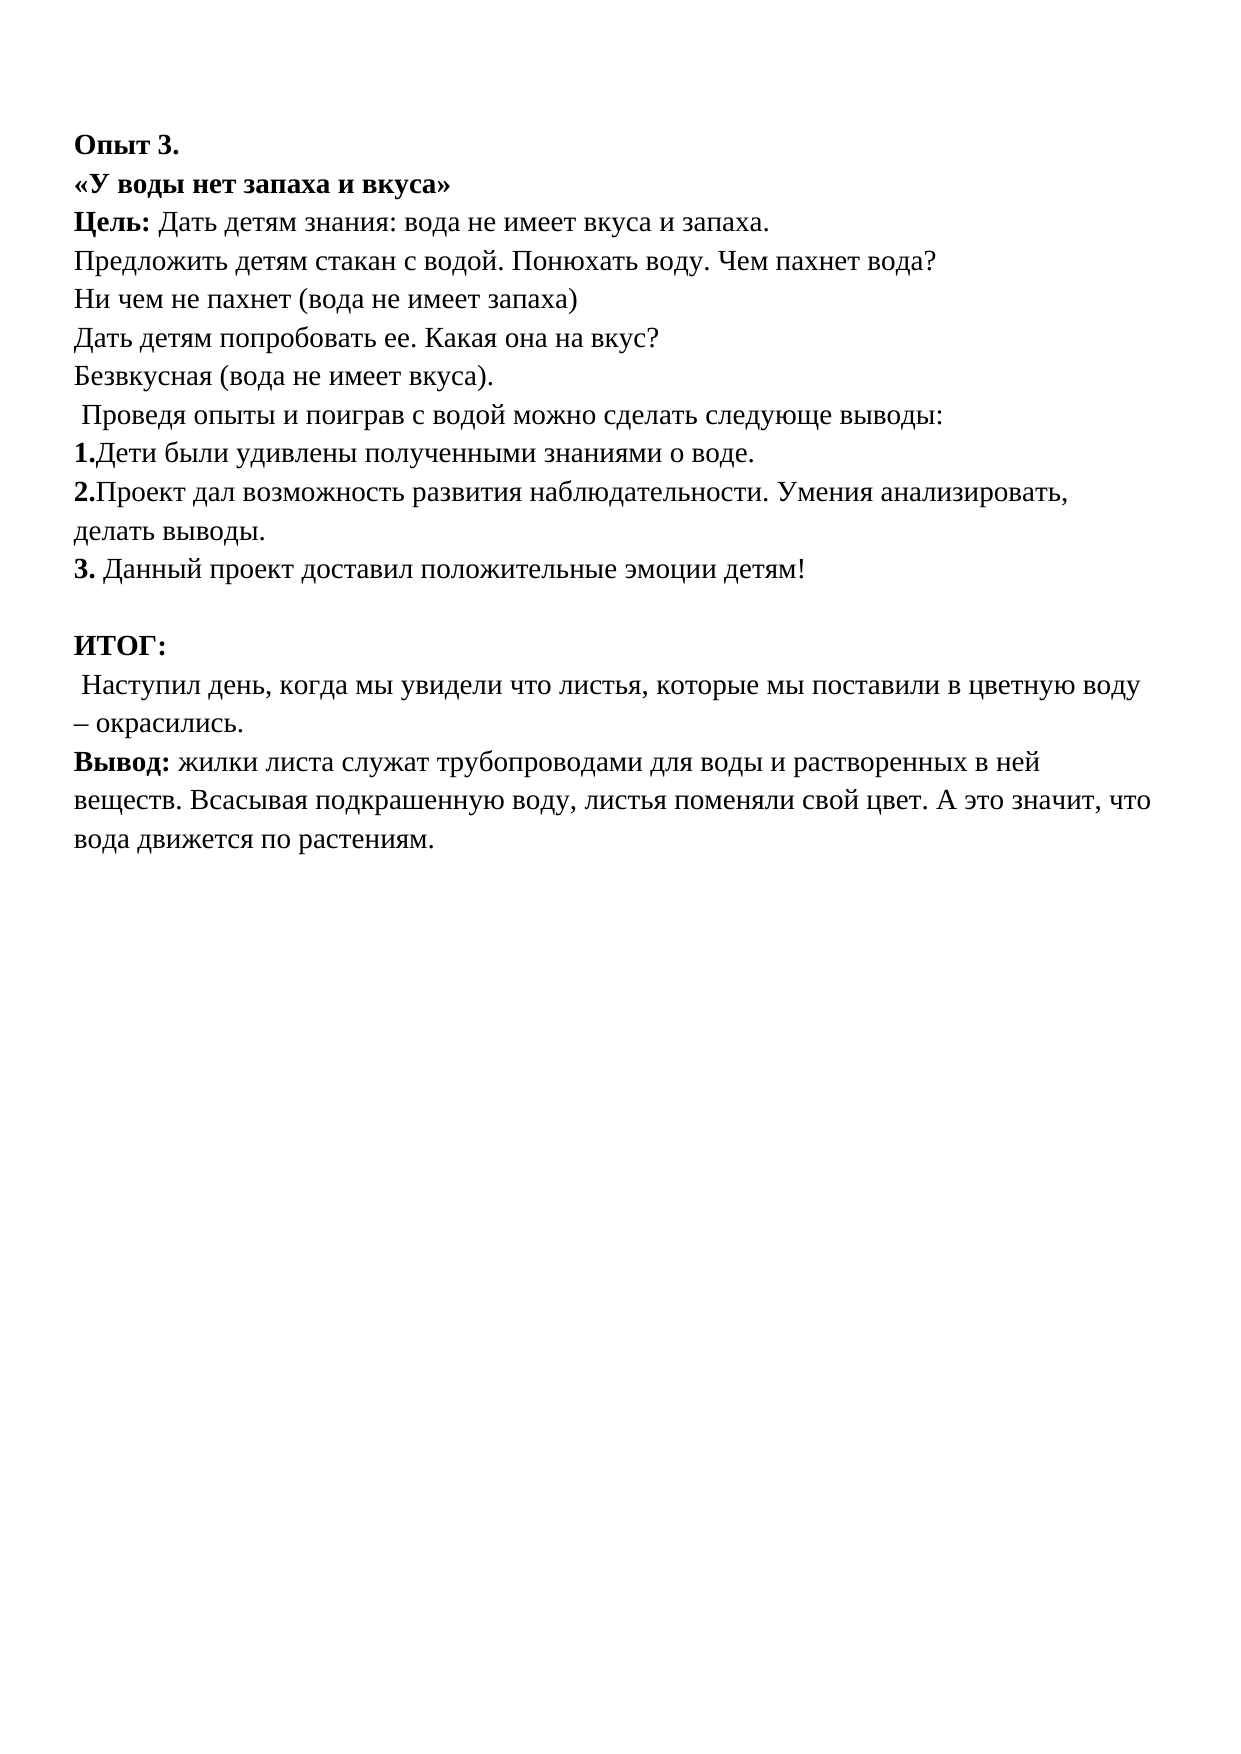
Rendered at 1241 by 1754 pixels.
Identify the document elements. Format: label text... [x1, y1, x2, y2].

list 3. Данный проект доставил положительные эмоции детям! [74, 551, 1152, 585]
list Безвкусная (вода не имеет вкуса). [74, 358, 1152, 392]
list Проведя опыты и поиграв с водой можно сделать следующе выводы: [74, 397, 1152, 431]
list Наступил день, когда мы увидели что листья, которые мы поставили в цветную воду – окрасились. [74, 667, 1152, 739]
list Цель: Дать детям знания: вода не имеет вкуса и запаха. [74, 204, 1152, 238]
list Вывод: жилки листа служат трубопроводами для воды и растворенных в ней веществ. Всасывая подкрашенную воду, листья поменяли свой цвет. А это значит, что вода движется по растениям. [74, 744, 1152, 854]
list ИТОГ: [74, 628, 1152, 662]
list Опыт 3. [74, 127, 1152, 161]
list Ни чем не пахнет (вода не имеет запаха) [74, 281, 1152, 315]
list 1.Дети были удивлены полученными знаниями о воде. [74, 436, 1152, 469]
list 2.Проект дал возможность развития наблюдательности. Умения анализировать, делать выводы. [74, 474, 1152, 546]
list «У воды нет запаха и вкуса» [74, 166, 1152, 199]
list Дать детям попробовать ее. Какая она на вкус? [74, 320, 1152, 353]
list Предложить детям стакан с водой. Понюхать воду. Чем пахнет вода? [74, 243, 1152, 276]
